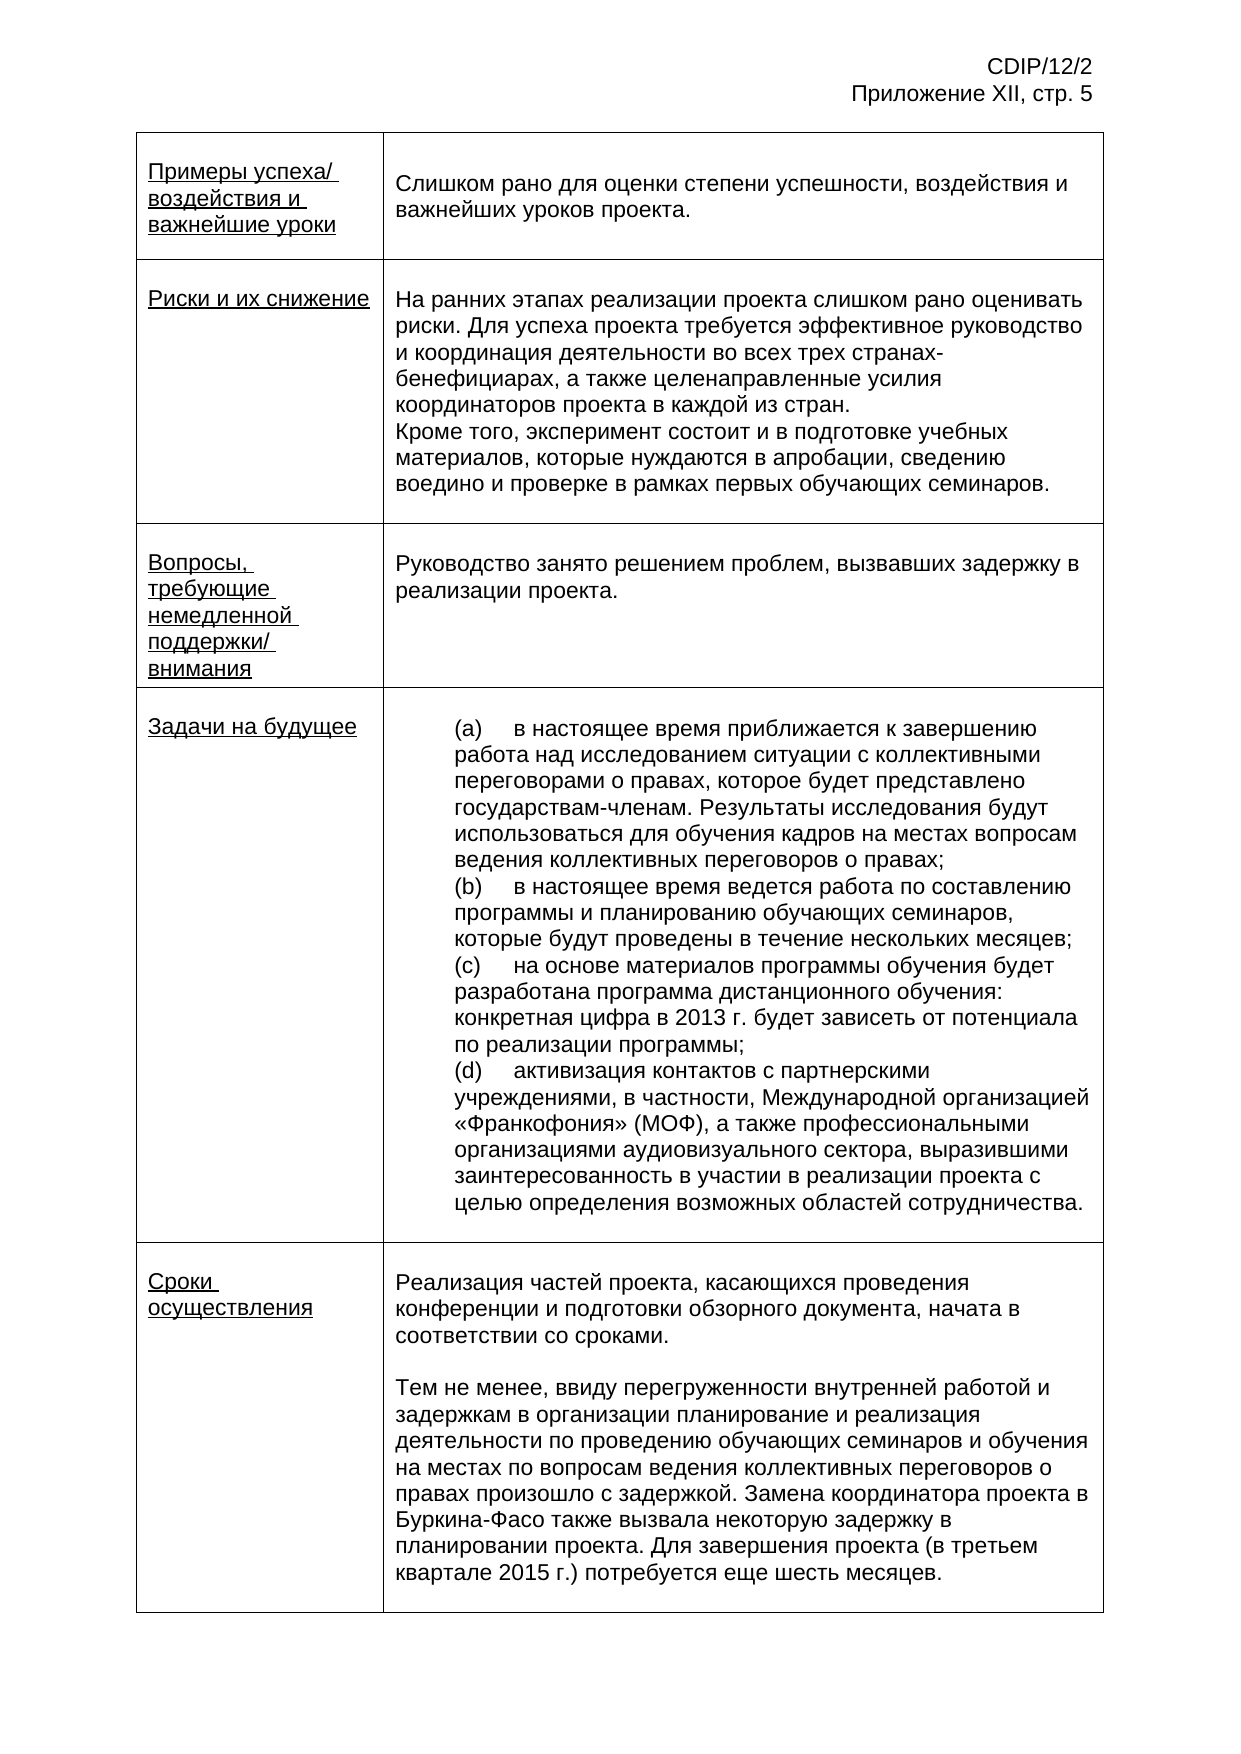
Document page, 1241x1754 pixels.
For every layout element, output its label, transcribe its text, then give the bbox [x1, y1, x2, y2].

table_cell Примеры успеха/ воздействия и важнейшие уроки [137, 133, 383, 258]
table_cell Задачи на будущее [137, 688, 383, 1242]
table_cell Реализация частей проекта, касающихся проведения конференции и подготовки обзорного документа, начата в соответствии со сроками. Тем не менее, ввиду перегруженности внутренней работой и задержкам в организации планирование и реализация деятельности по проведению обучающих семинаров и обучения на местах по вопросам ведения коллективных переговоров о правах произошло с задержкой. Замена координатора проекта в Буркина-Фасо также вызвала некоторую задержку в планировании проекта. Для завершения проекта (в третьем квартале 2015 г.) потребуется еще шесть месяцев. [384, 1243, 1103, 1612]
table_cell На ранних этапах реализации проекта слишком рано оценивать риски. Для успеха проекта требуется эффективное руководство и координация деятельности во всех трех странах-бенефициарах, а также целенаправленные усилия координаторов проекта в каждой из стран. Кроме того, эксперимент состоит и в подготовке учебных материалов, которые нуждаются в апробации, сведению воедино и проверке в рамках первых обучающих семинаров. [384, 260, 1103, 523]
table_cell Сроки осуществления [137, 1243, 383, 1612]
table_cell Руководство занято решением проблем, вызвавших задержку в реализации проекта. [384, 524, 1103, 687]
table_cell в настоящее время приближается к завершению работа над исследованием ситуации с коллективными переговорами о правах, которое будет представлено государствам-членам. Результаты исследования будут использоваться для обучения кадров на местах вопросам ведения коллективных переговоров о правах; в настоящее время ведется работа по составлению программы и планированию обучающих семинаров, которые будут проведены в течение нескольких месяцев; на основе материалов программы обучения будет разработана программа дистанционного обучения: конкретная цифра в 2013 г. будет зависеть от потенциала по реализации программы; активизация контактов с партнерскими учреждениями, в частности, Международной организацией «Франкофония» (МОФ), а также профессиональными организациями аудиовизуального сектора, выразившими заинтересованность в участии в реализации проекта с целью определения возможных областей сотрудничества. [384, 688, 1103, 1242]
table_cell Слишком рано для оценки степени успешности, воздействия и важнейших уроков проекта. [384, 133, 1103, 258]
table_cell Вопросы, требующие немедленной поддержки/ внимания [137, 524, 383, 687]
table_cell Риски и их снижение [137, 260, 383, 523]
